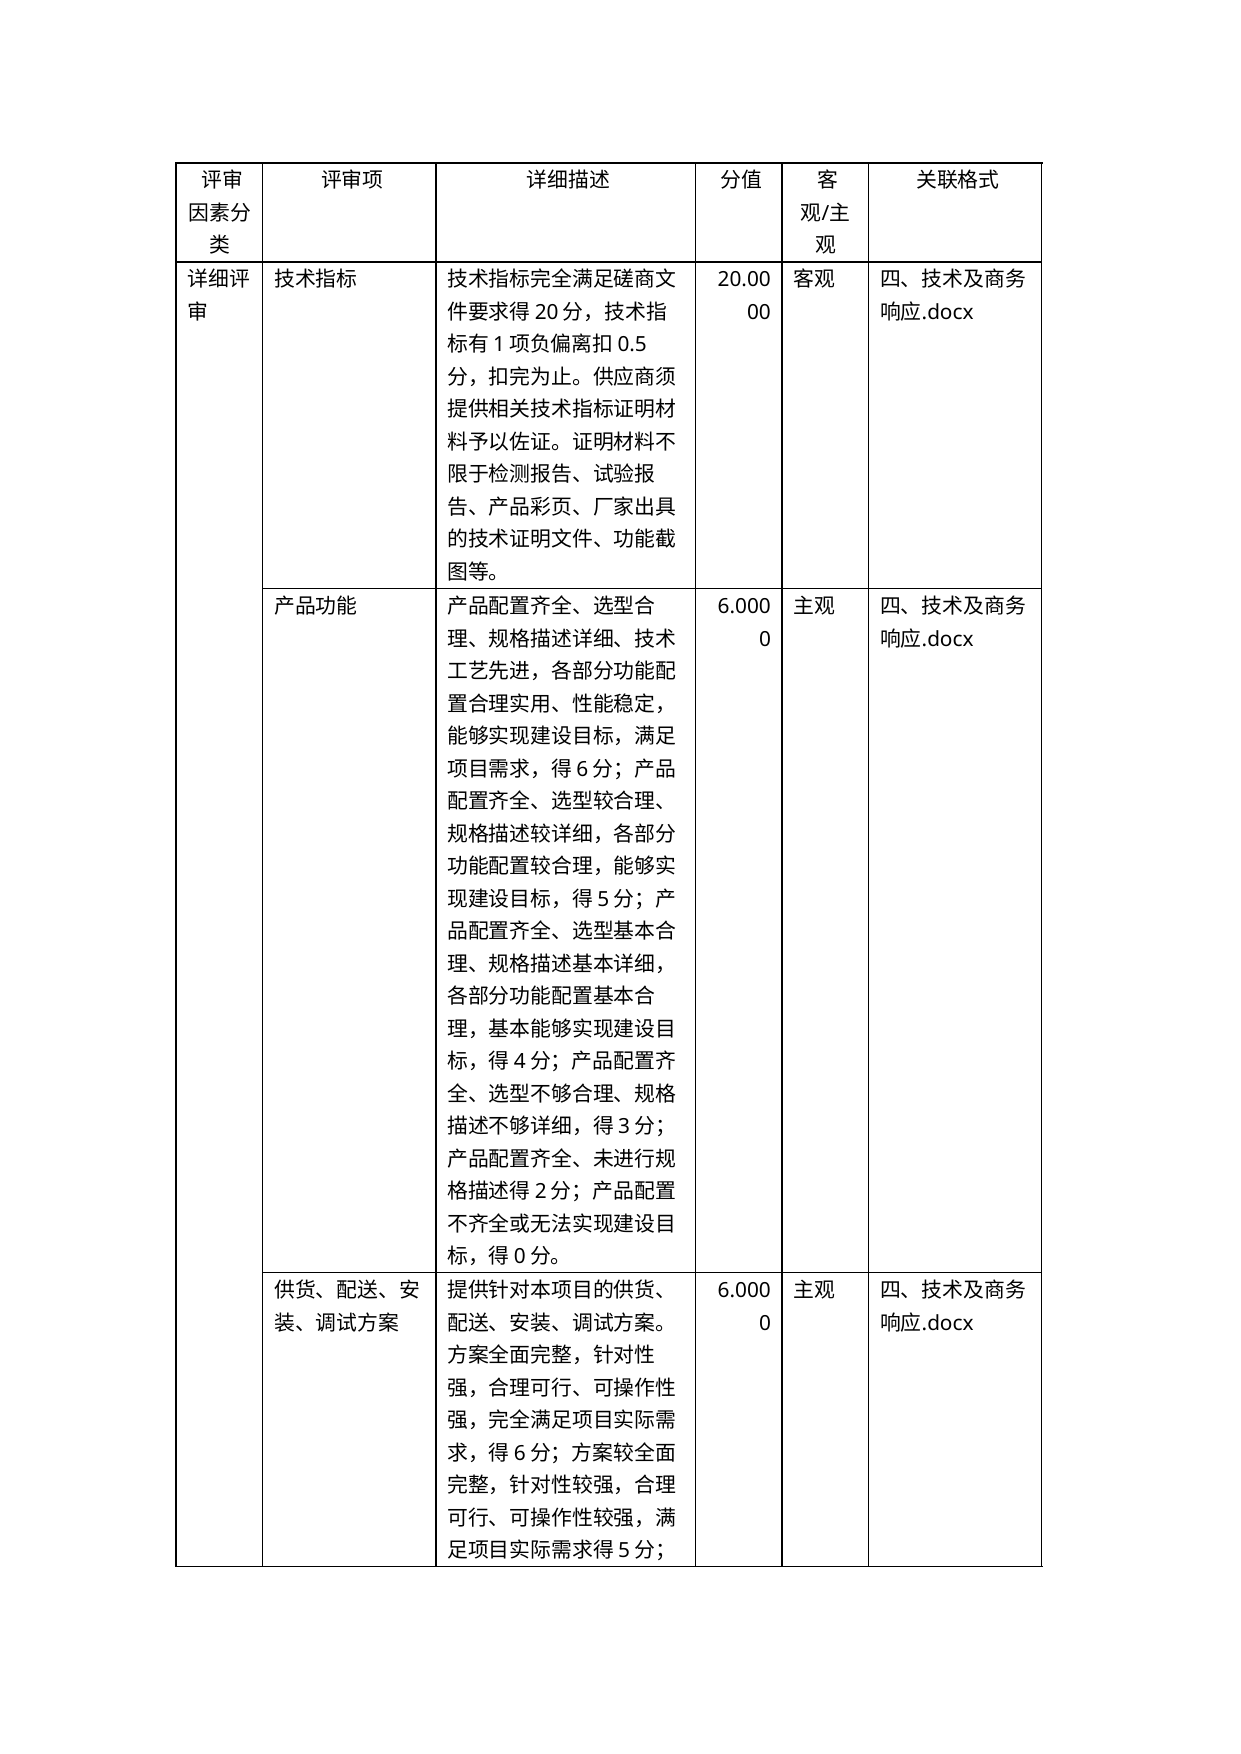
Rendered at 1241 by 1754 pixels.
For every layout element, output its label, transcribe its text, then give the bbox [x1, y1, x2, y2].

table_cell 主观 [783, 589, 868, 1272]
table_cell 客观 [783, 263, 868, 588]
table_cell 20.0000 [696, 263, 781, 588]
table_cell 客观/主观 [783, 164, 868, 261]
table_cell 四、技术及商务响应.docx [869, 263, 1041, 588]
table_cell 6.0000 [696, 589, 781, 1272]
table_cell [437, 1273, 695, 1566]
table_cell 主观 [783, 1273, 868, 1566]
table_cell 四、技术及商务响应.docx [869, 1273, 1041, 1566]
table_cell 技术指标完全满足磋商文件要求得20分，技术指标有1项负偏离扣0.5分，扣完为止。供应商须提供相关技术指标证明材料予以佐证。证明材料不限于检测报告、试验报告、产品彩页、厂家出具的技术证明文件、功能截图等。 [437, 263, 695, 588]
table_cell 分值 [696, 164, 781, 261]
table_cell 关联格式 [869, 164, 1041, 261]
table_cell 详细描述 [437, 164, 695, 261]
table_cell 评审项 [263, 164, 435, 261]
table_cell 详细评审 [177, 263, 262, 1566]
table_cell 评审因素分类 [177, 164, 262, 261]
table_cell 四、技术及商务响应.docx [869, 589, 1041, 1272]
table_cell 产品配置齐全、选型合理、规格描述详细、技术工艺先进，各部分功能配置合理实用、性能稳定，能够实现建设目标，满足项目需求，得6分；产品配置齐全、选型较合理、规格描述较详细，各部分功能配置较合理，能够实现建设目标，得5分；产品配置齐全、选型基本合理、规格描述基本详细，各部分功能配置基本合理，基本能够实现建设目标，得4分；产品配置齐全、选型不够合理、规格描述不够详细，得3分；产品配置齐全、未进行规格描述得2分；产品配置不齐全或无法实现建设目标，得0分。 [437, 589, 695, 1272]
table_cell 产品功能 [263, 589, 435, 1272]
table_cell 供货、配送、安装、调试方案 [263, 1273, 435, 1566]
table_cell 技术指标 [263, 263, 435, 588]
table_cell 6.0000 [696, 1273, 781, 1566]
